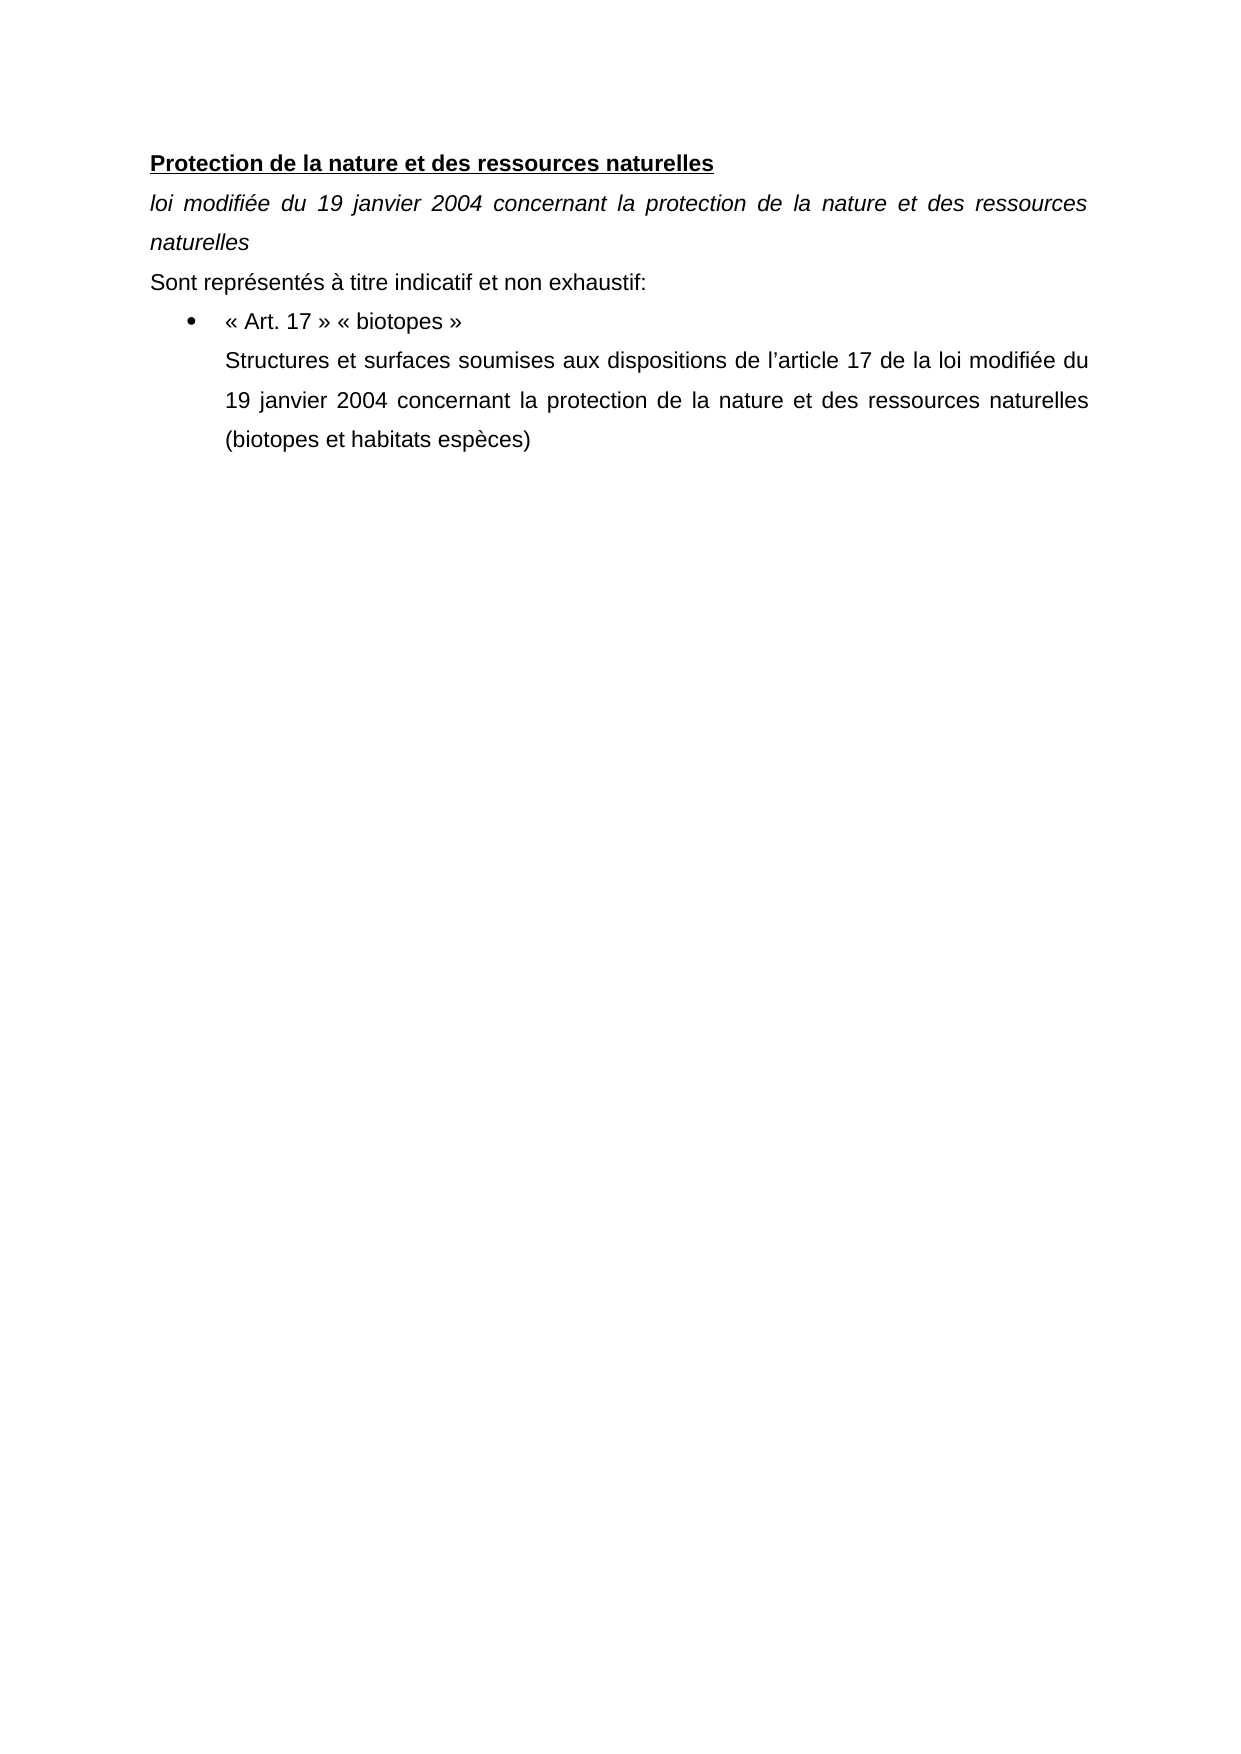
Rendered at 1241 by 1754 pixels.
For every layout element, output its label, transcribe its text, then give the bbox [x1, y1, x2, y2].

text Protection de la nature et des ressources naturelles [150, 150, 1090, 176]
text Structures et surfaces soumises aux dispositions de l’article 17 de la loi modifiée du 19 janvier 2004 concernant la protection de la nature et des ressources naturelles (biotopes et habitats espèces) [225, 347, 1090, 453]
text loi modifiée du 19 janvier 2004 concernant la protection de la nature et des ressources naturelles [150, 189, 1090, 255]
text Sont représentés à titre indicatif et non exhaustif: [150, 268, 1090, 295]
list « Art. 17 » « biotopes » [187, 308, 1090, 334]
